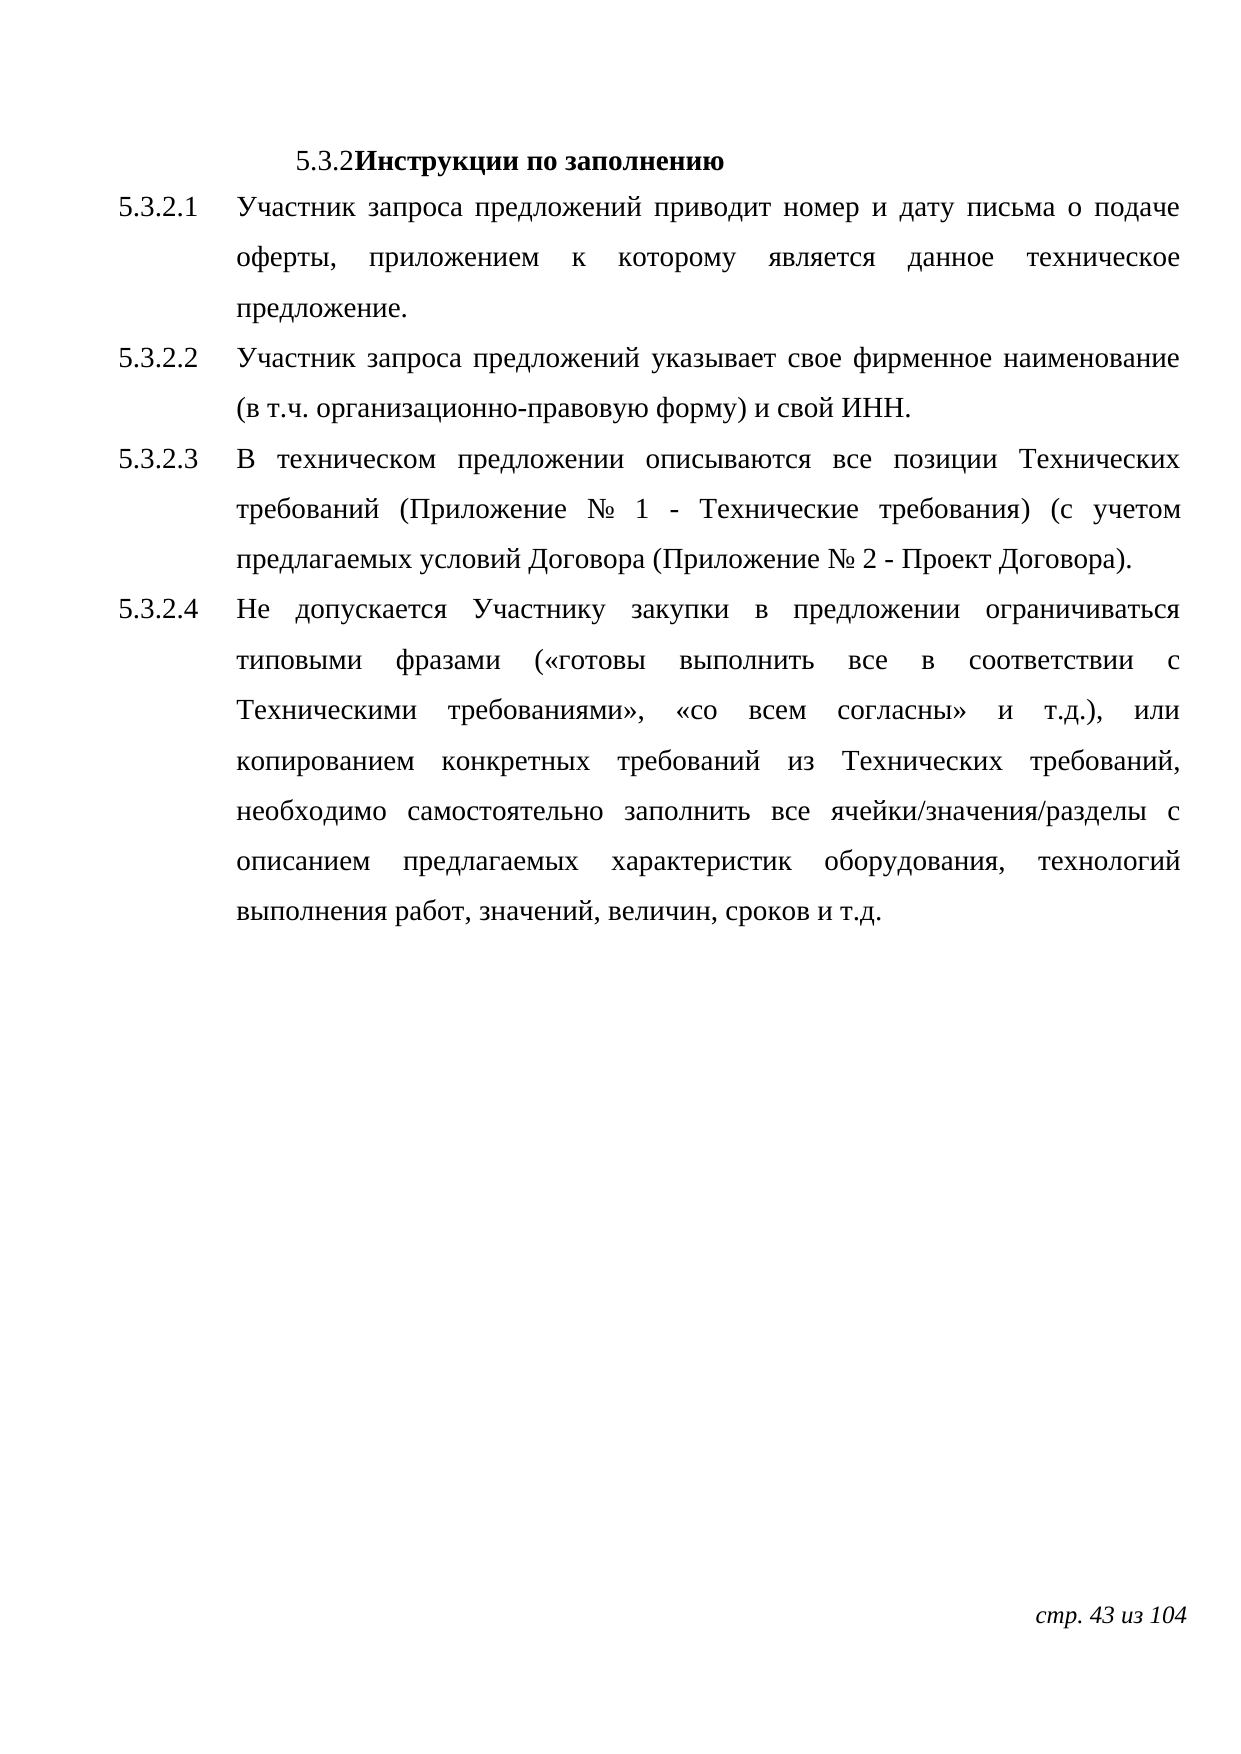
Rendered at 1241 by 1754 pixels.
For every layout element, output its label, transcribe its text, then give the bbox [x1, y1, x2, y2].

text Участник запроса предложений указывает свое фирменное наименование (в т.ч. организационно-правовую форму) и свой ИНН. [118, 340, 1181, 424]
text Участник запроса предложений приводит номер и дату письма о подаче оферты, приложением к которому является данное техническое предложение. [118, 189, 1181, 323]
text Инструкции по заполнению [236, 143, 1181, 177]
text Не допускается Участнику закупки в предложении ограничиваться типовыми фразами («готовы выполнить все в соответствии с Техническими требованиями», «со всем согласны» и т.д.), или копированием конкретных требований из Технических требований, необходимо самостоятельно заполнить все ячейки/значения/разделы с описанием предлагаемых характеристик оборудования, технологий выполнения работ, значений, величин, сроков и т.д. [118, 592, 1181, 927]
text В техническом предложении описываются все позиции Технических требований (Приложение № 1 - Технические требования) (с учетом предлагаемых условий Договора (Приложение № 2 - Проект Договора). [118, 441, 1181, 575]
